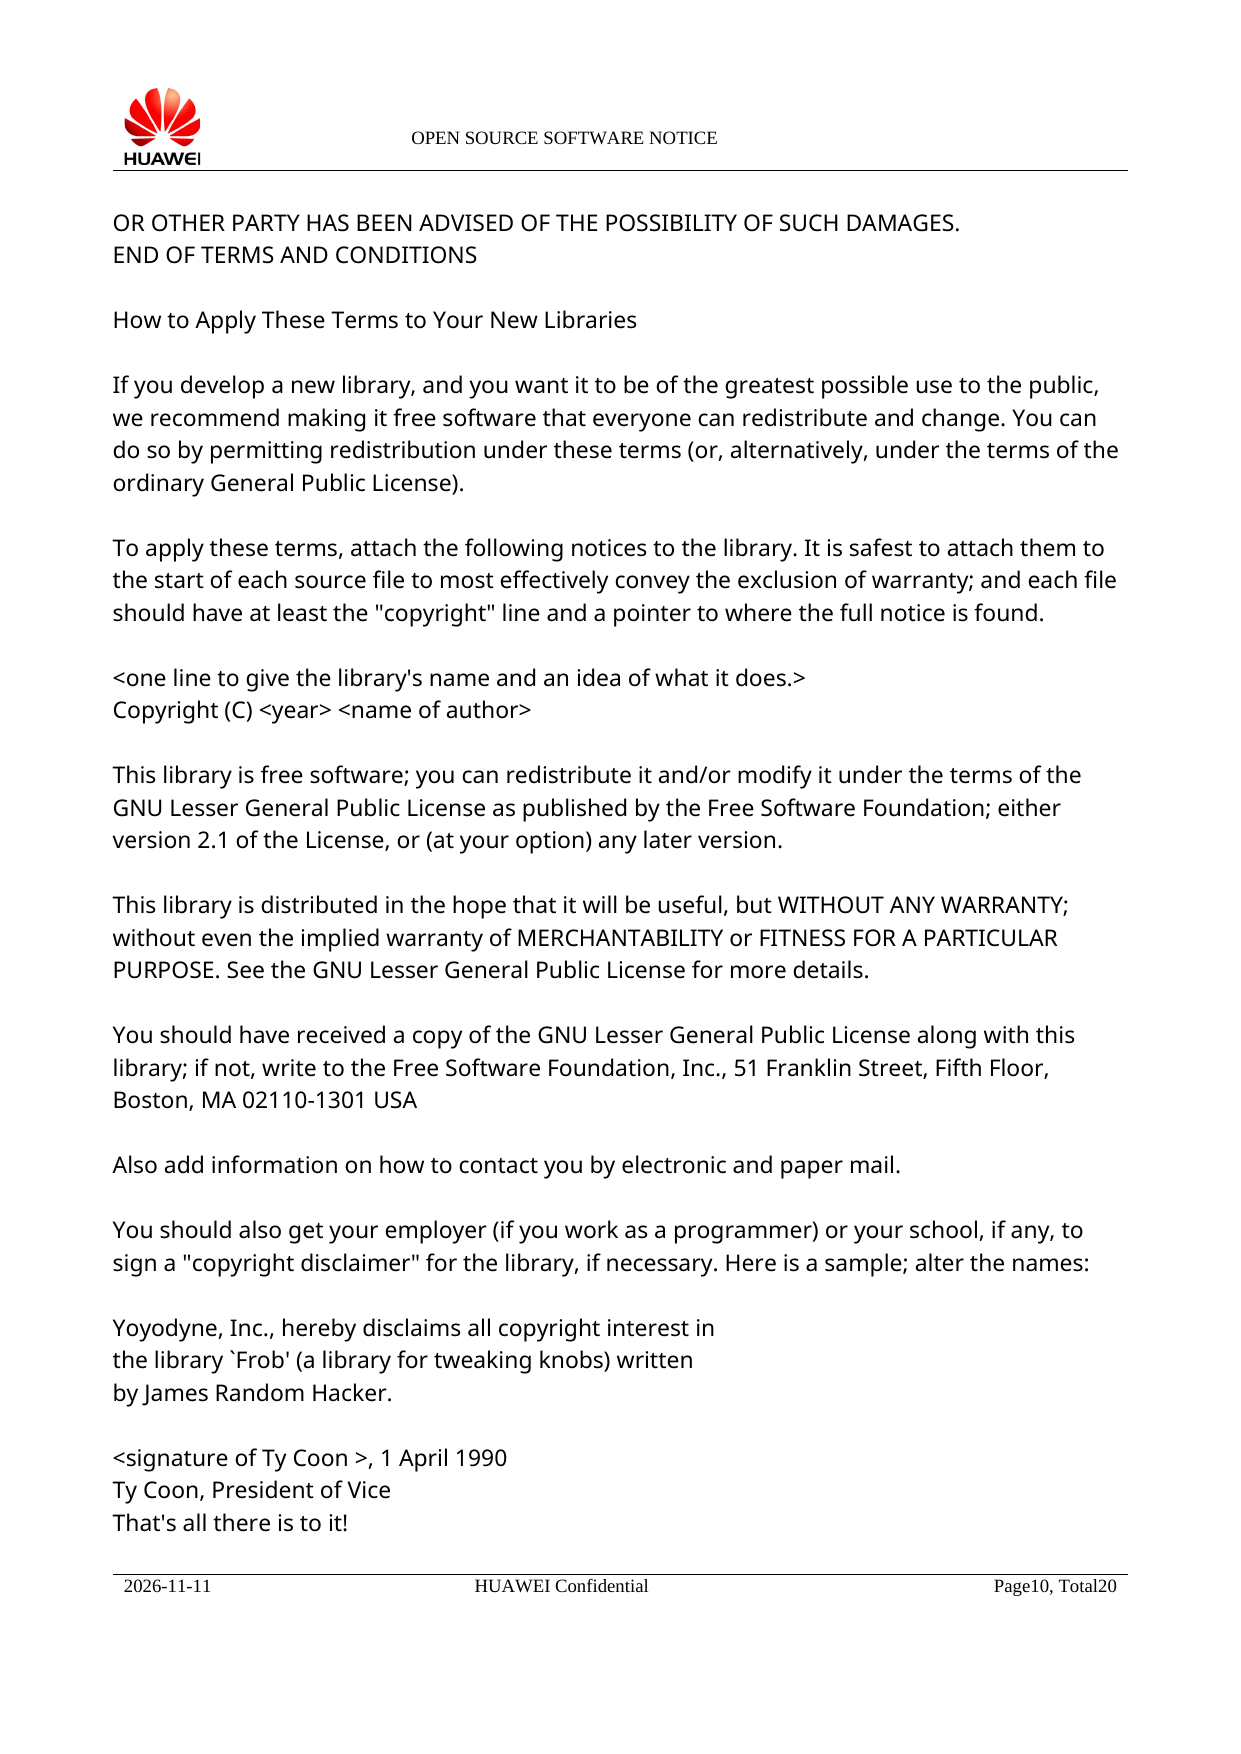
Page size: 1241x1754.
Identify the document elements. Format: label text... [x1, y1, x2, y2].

text Yoyodyne, Inc., hereby disclaims all copyright interest in [112, 1311, 1128, 1344]
picture [124, 88, 201, 165]
text by James Random Hacker. [112, 1376, 1128, 1409]
text This library is distributed in the hope that it will be useful, but WITHOUT ANY WARRANTY; without even the implied warranty of MERCHANTABILITY or FITNESS FOR A PARTICULAR PURPOSE. See the GNU Lesser General Public License for more details. [112, 889, 1128, 986]
text <signature of Ty Coon >, 1 April 1990 [112, 1441, 1128, 1474]
text the library `Frob' (a library for tweaking knobs) written [112, 1344, 1128, 1376]
text To apply these terms, attach the following notices to the library. It is safest to attach them to the start of each source file to most effectively convey the exclusion of warranty; and each file should have at least the "copyright" line and a pointer to where the full notice is found. [112, 531, 1128, 629]
text You should also get your employer (if you work as a programmer) or your school, if any, to sign a "copyright disclaimer" for the library, if necessary. Here is a sample; alter the names: [112, 1214, 1128, 1279]
text END OF TERMS AND CONDITIONS [112, 239, 1128, 271]
text Also add information on how to contact you by electronic and paper mail. [112, 1149, 1128, 1181]
text If you develop a new library, and you want it to be of the greatest possible use to the public, we recommend making it free software that everyone can redistribute and change. You can do so by permitting redistribution under these terms (or, alternatively, under the terms of the ordinary General Public License). [112, 369, 1128, 499]
text <one line to give the library's name and an idea of what it does.> [112, 661, 1128, 694]
text This library is free software; you can redistribute it and/or modify it under the terms of the GNU Lesser General Public License as published by the Free Software Foundation; either version 2.1 of the License, or (at your option) any later version. [112, 759, 1128, 856]
text Copyright (C) <year> <name of author> [112, 694, 1128, 726]
text That's all there is to it! [112, 1506, 1128, 1539]
text Ty Coon, President of Vice [112, 1474, 1128, 1506]
text You should have received a copy of the GNU Lesser General Public License along with this library; if not, write to the Free Software Foundation, Inc., 51 Franklin Street, Fifth Floor, Boston, MA 02110-1301 USA [112, 1019, 1128, 1116]
text How to Apply These Terms to Your New Libraries [112, 304, 1128, 336]
